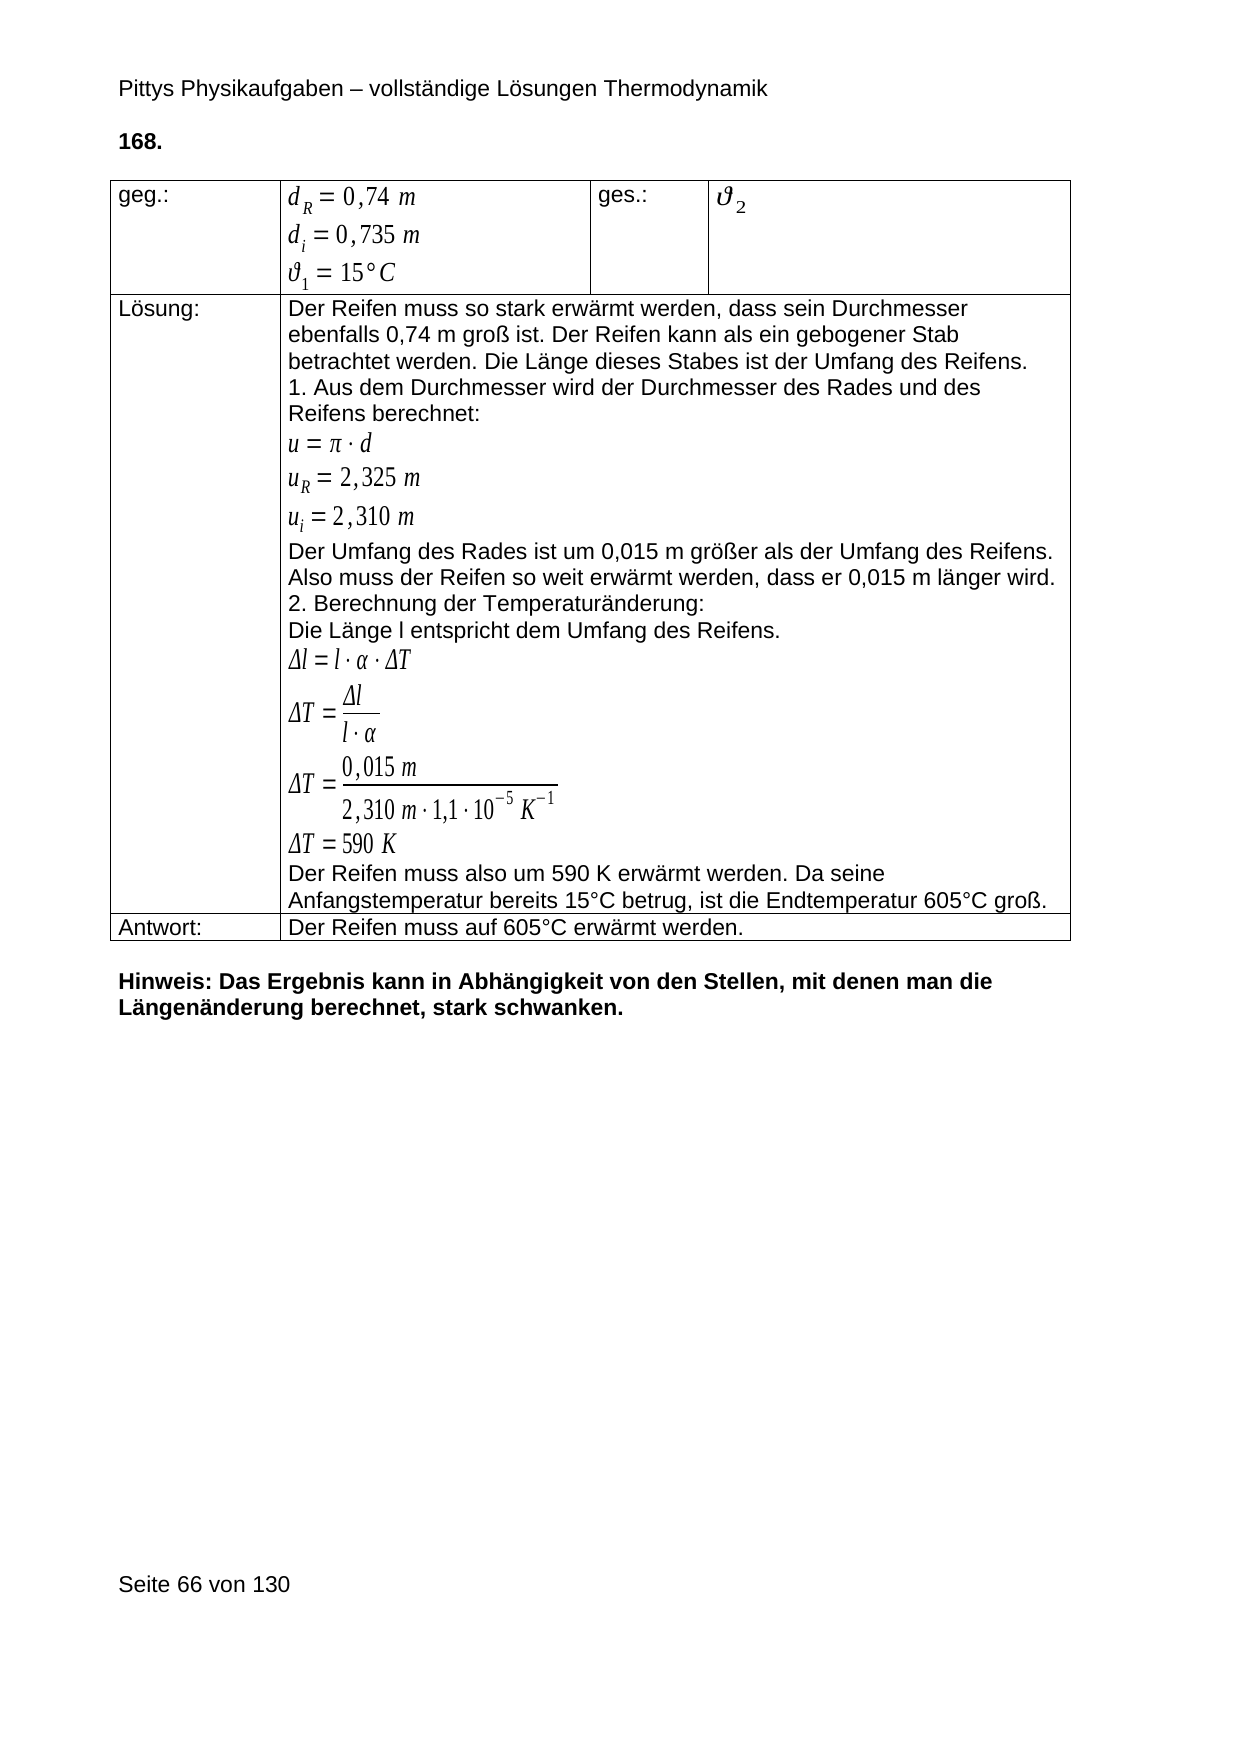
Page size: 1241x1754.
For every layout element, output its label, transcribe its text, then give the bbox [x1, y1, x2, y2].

table_cell Lösung: [111, 295, 280, 913]
table_cell Der Reifen muss so stark erwärmt werden, dass sein Durchmesser ebenfalls 0,74 m groß ist. Der Reifen kann als ein gebogener Stab betrachtet werden. Die Länge dieses Stabes ist der Umfang des Reifens. 1. Aus dem Durchmesser wird der Durchmesser des Rades und des Reifens berechnet: Der Umfang des Rades ist um 0,015 m größer als der Umfang des Reifens. Also muss der Reifen so weit erwärmt werden, dass er 0,015 m länger wird. 2. Berechnung der Temperaturänderung: Die Länge l entspricht dem Umfang des Reifens. Der Reifen muss also um 590 K erwärmt werden. Da seine Anfangstemperatur bereits 15°C betrug, ist die Endtemperatur 605°C groß. [281, 295, 1070, 913]
table_header geg.: [111, 181, 280, 294]
table_header ges.: [591, 181, 708, 294]
text 168. [118, 128, 1152, 180]
table_header [709, 181, 1070, 294]
table_cell Der Reifen muss auf 605°C erwärmt werden. [281, 914, 1070, 940]
table_cell Antwort: [111, 914, 280, 940]
text Hinweis: Das Ergebnis kann in Abhängigkeit von den Stellen, mit denen man die Längenänderung berechnet, stark schwanken. [118, 941, 1152, 1073]
table_header [281, 181, 590, 294]
